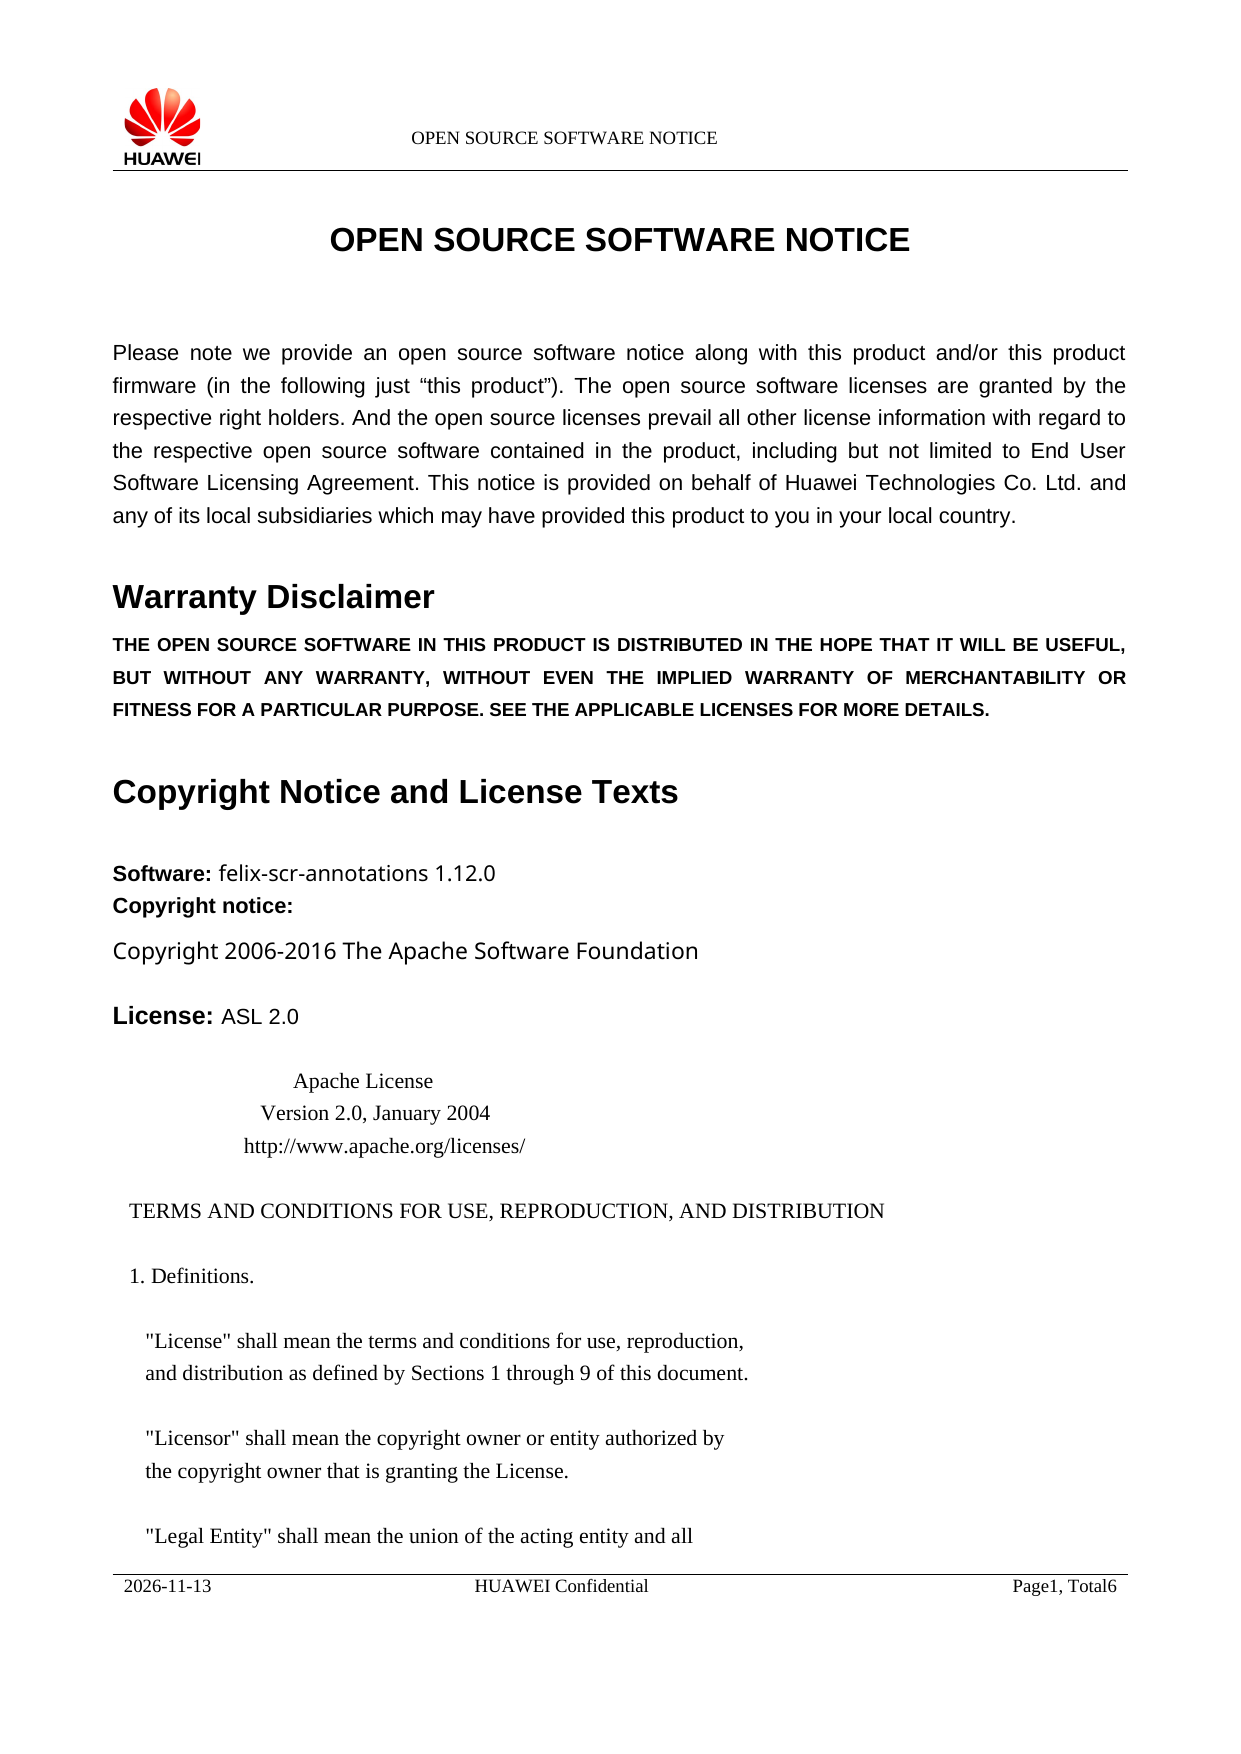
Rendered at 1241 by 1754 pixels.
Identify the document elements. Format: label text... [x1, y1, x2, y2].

title Software: felix-scr-annotations 1.12.0 [112, 856, 1128, 889]
text Copyright Notice and License Texts [112, 759, 1128, 824]
text OPEN SOURCE SOFTWARE NOTICE [112, 206, 1128, 271]
text The open source software in this product is distributed in the hope that it will be useful, but WITHOUT ANY WARRANTY, without even the implied warranty of MERCHANTABILITY or FITNESS FOR A PARTICULAR PURPOSE. See the applicable licenses for more details. [112, 629, 1128, 726]
text Please note we provide an open source software notice along with this product and/or this product firmware (in the following just “this product”). The open source software licenses are granted by the respective right holders. And the open source licenses prevail all other license information with regard to the respective open source software contained in the product, including but not limited to End User Software Licensing Agreement. This notice is provided on behalf of Huawei Technologies Co. Ltd. and any of its local subsidiaries which may have provided this product to you in your local country. [112, 336, 1128, 531]
picture [124, 88, 201, 165]
text License: ASL 2.0 [112, 999, 1128, 1031]
text Copyright notice: [112, 889, 1128, 921]
text Warranty Disclaimer [112, 564, 1128, 629]
text Copyright 2006-2016 The Apache Software Foundation [112, 934, 1128, 999]
